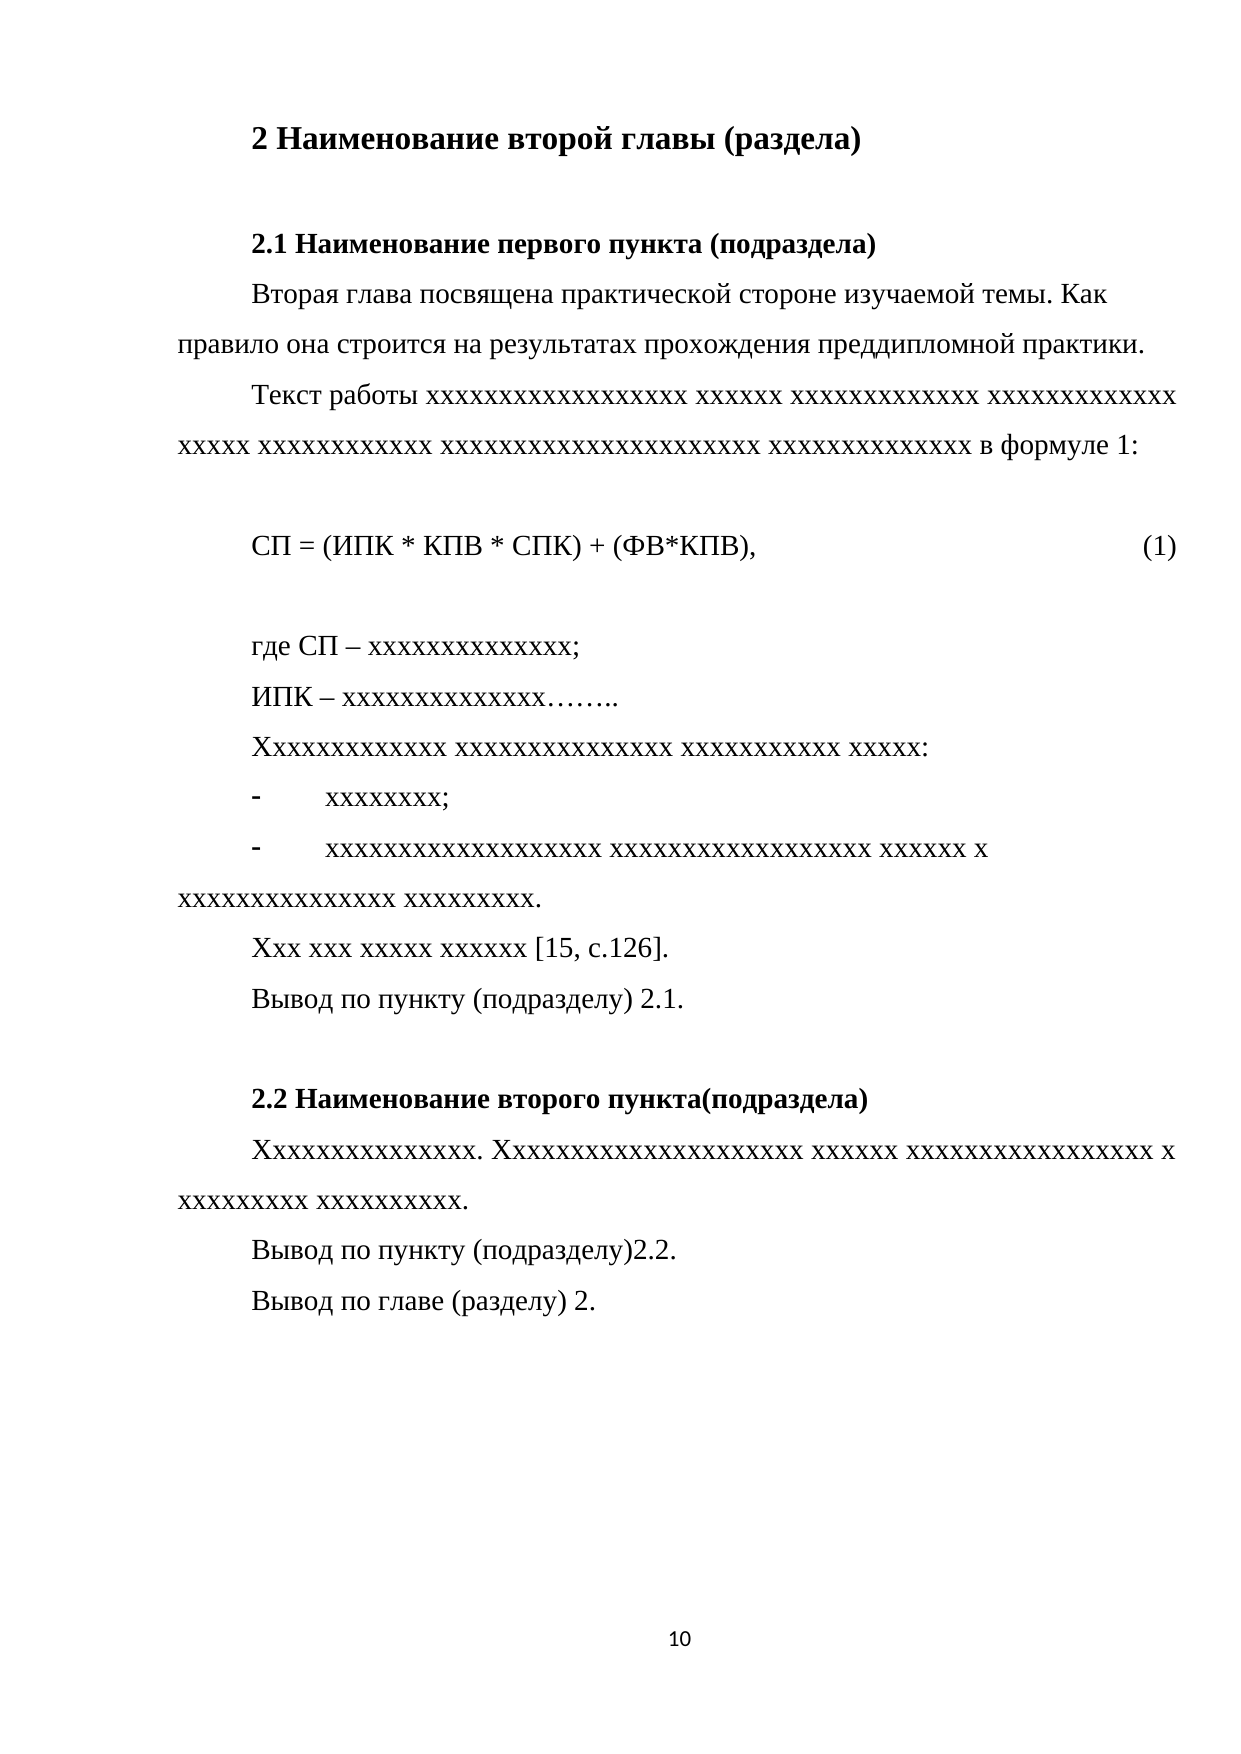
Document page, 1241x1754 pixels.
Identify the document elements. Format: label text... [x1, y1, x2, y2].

text где СП – хххххххххххххх; [177, 628, 1181, 662]
text Текст работы хххххххххххххххххх хххххх ххххххххххххх ххххххххххххх ххххх хххххххххххх хххххххххххххххххххххх хххххххххххххх в формуле 1: [177, 377, 1181, 461]
text СП = (ИПК * КПВ * СПК) + (ФВ*КПВ), (1) [177, 528, 1181, 561]
text Вывод по главе (разделу) 2. [177, 1283, 1181, 1316]
list хххххххх; [177, 779, 1181, 813]
text Ххх ххх ххххх хххххх [15, с.126]. [177, 931, 1181, 964]
text Ххххххххххххххх. Ххххххххххххххххххххх хххххх ххххххххххххххххх х ххххххххх хххххххххх. [177, 1132, 1181, 1216]
text 2.1 Наименование первого пункта (подраздела) [177, 226, 1181, 259]
text 2.2 Наименование второго пункта(подраздела) [177, 1081, 1181, 1115]
text Вывод по пункту (подразделу) 2.1. [177, 981, 1181, 1014]
text ИПК – хххххххххххххх…….. [177, 679, 1181, 712]
text Ххххххххххххх ххххххххххххххх ххххххххххх ххххх: [177, 729, 1181, 763]
text Вывод по пункту (подразделу)2.2. [177, 1232, 1181, 1266]
text Вторая глава посвящена практической стороне изучаемой темы. Как правило она строится на результатах прохождения преддипломной практики. [177, 276, 1181, 360]
list ххххххххххххххххххх хххххххххххххххххх хххххх х ххххххххххххххх ххххххххх. [177, 830, 1181, 914]
text 2 Наименование второй главы (раздела) [177, 118, 1181, 156]
